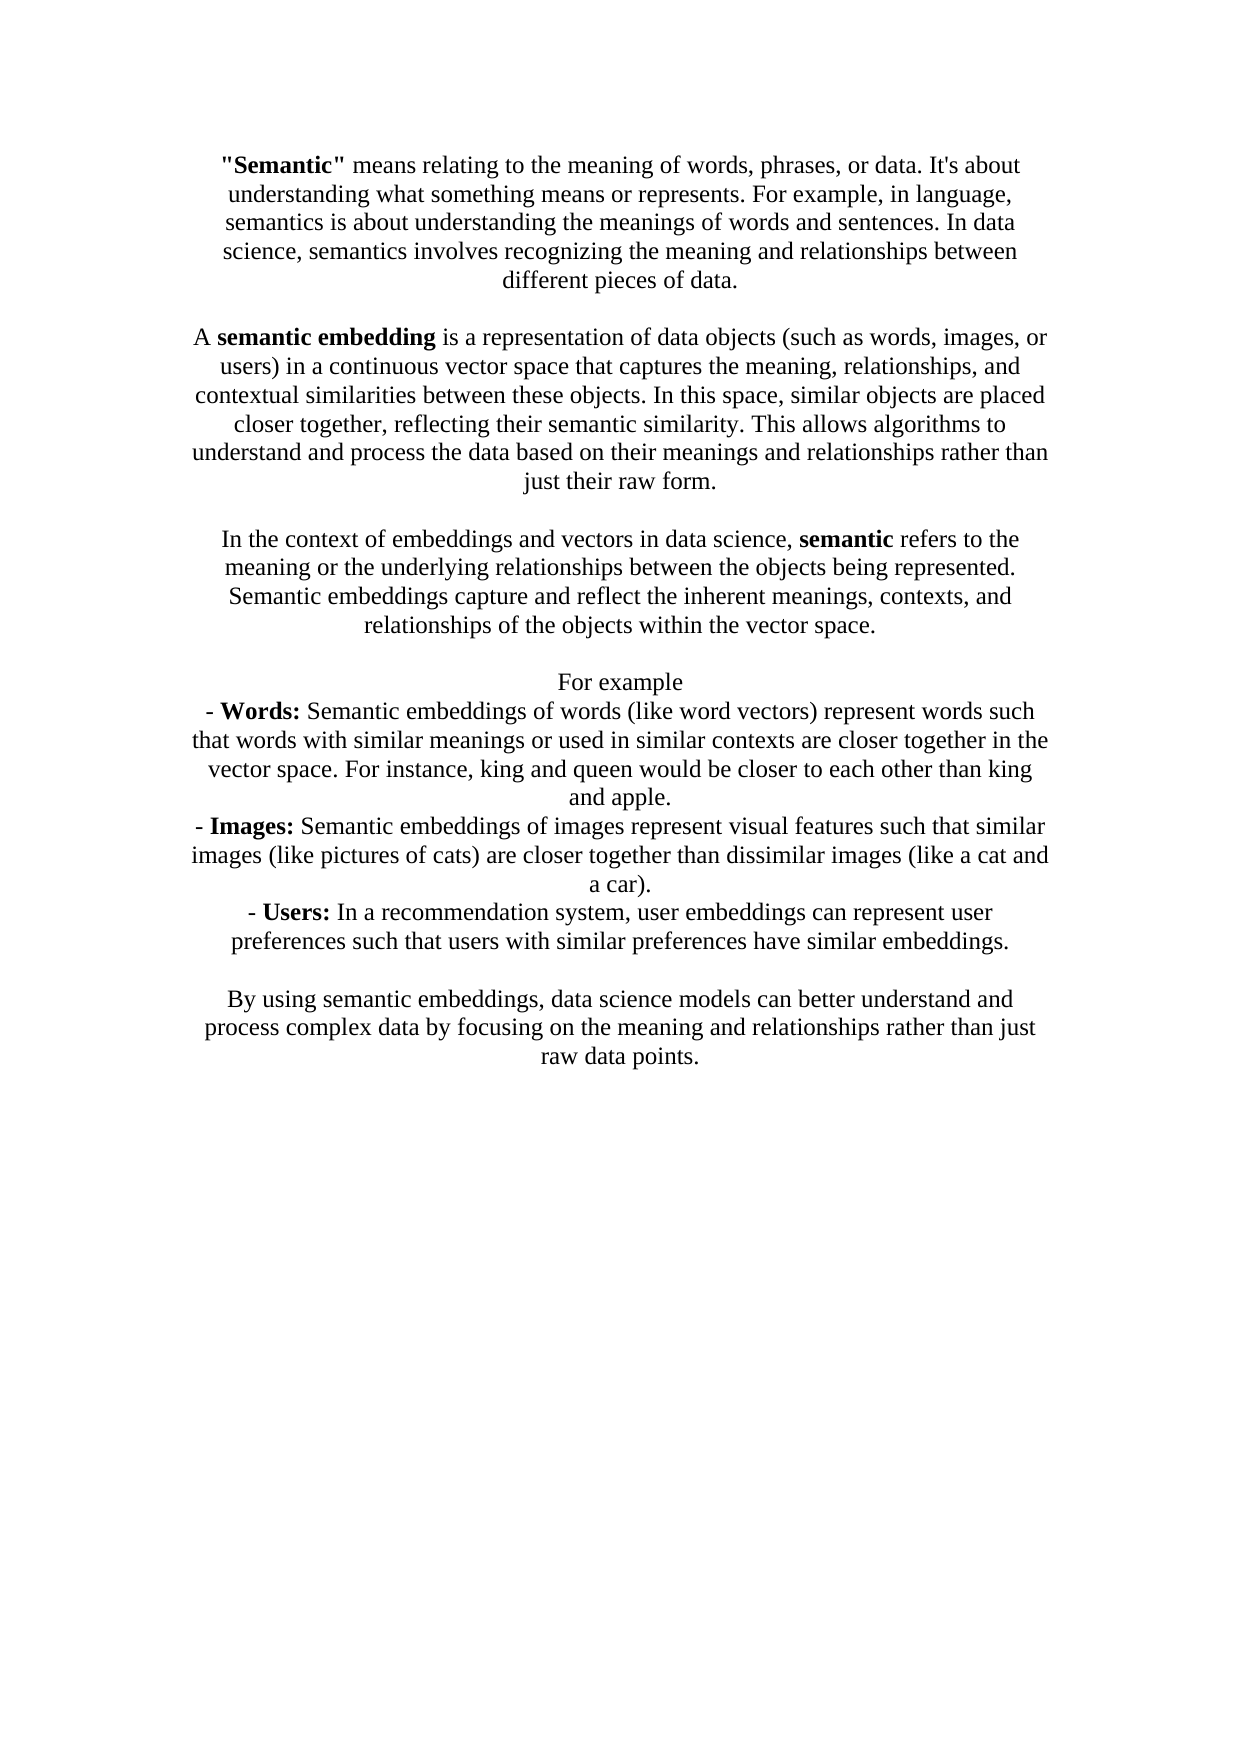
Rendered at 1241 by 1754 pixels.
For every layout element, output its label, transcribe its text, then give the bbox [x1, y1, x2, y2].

text - Images: Semantic embeddings of images represent visual features such that similar images (like pictures of cats) are closer together than dissimilar images (like a cat and a car). [187, 811, 1053, 897]
text - Users: In a recommendation system, user embeddings can represent user preferences such that users with similar preferences have similar embeddings. [187, 897, 1053, 955]
text "Semantic" means relating to the meaning of words, phrases, or data. It's about understanding what something means or represents. For example, in language, semantics is about understanding the meanings of words and sentences. In data science, semantics involves recognizing the meaning and relationships between different pieces of data. [187, 150, 1053, 294]
text A semantic embedding is a representation of data objects (such as words, images, or users) in a continuous vector space that captures the meaning, relationships, and contextual similarities between these objects. In this space, similar objects are placed closer together, reflecting their semantic similarity. This allows algorithms to understand and process the data based on their meanings and relationships rather than just their raw form. [187, 322, 1053, 495]
text For example [187, 667, 1053, 696]
text By using semantic embeddings, data science models can better understand and process complex data by focusing on the meaning and relationships rather than just raw data points. [187, 984, 1053, 1070]
text - Words: Semantic embeddings of words (like word vectors) represent words such that words with similar meanings or used in similar contexts are closer together in the vector space. For instance, king and queen would be closer to each other than king and apple. [187, 696, 1053, 811]
text In the context of embeddings and vectors in data science, semantic refers to the meaning or the underlying relationships between the objects being represented. Semantic embeddings capture and reflect the inherent meanings, contexts, and relationships of the objects within the vector space. [187, 524, 1053, 639]
